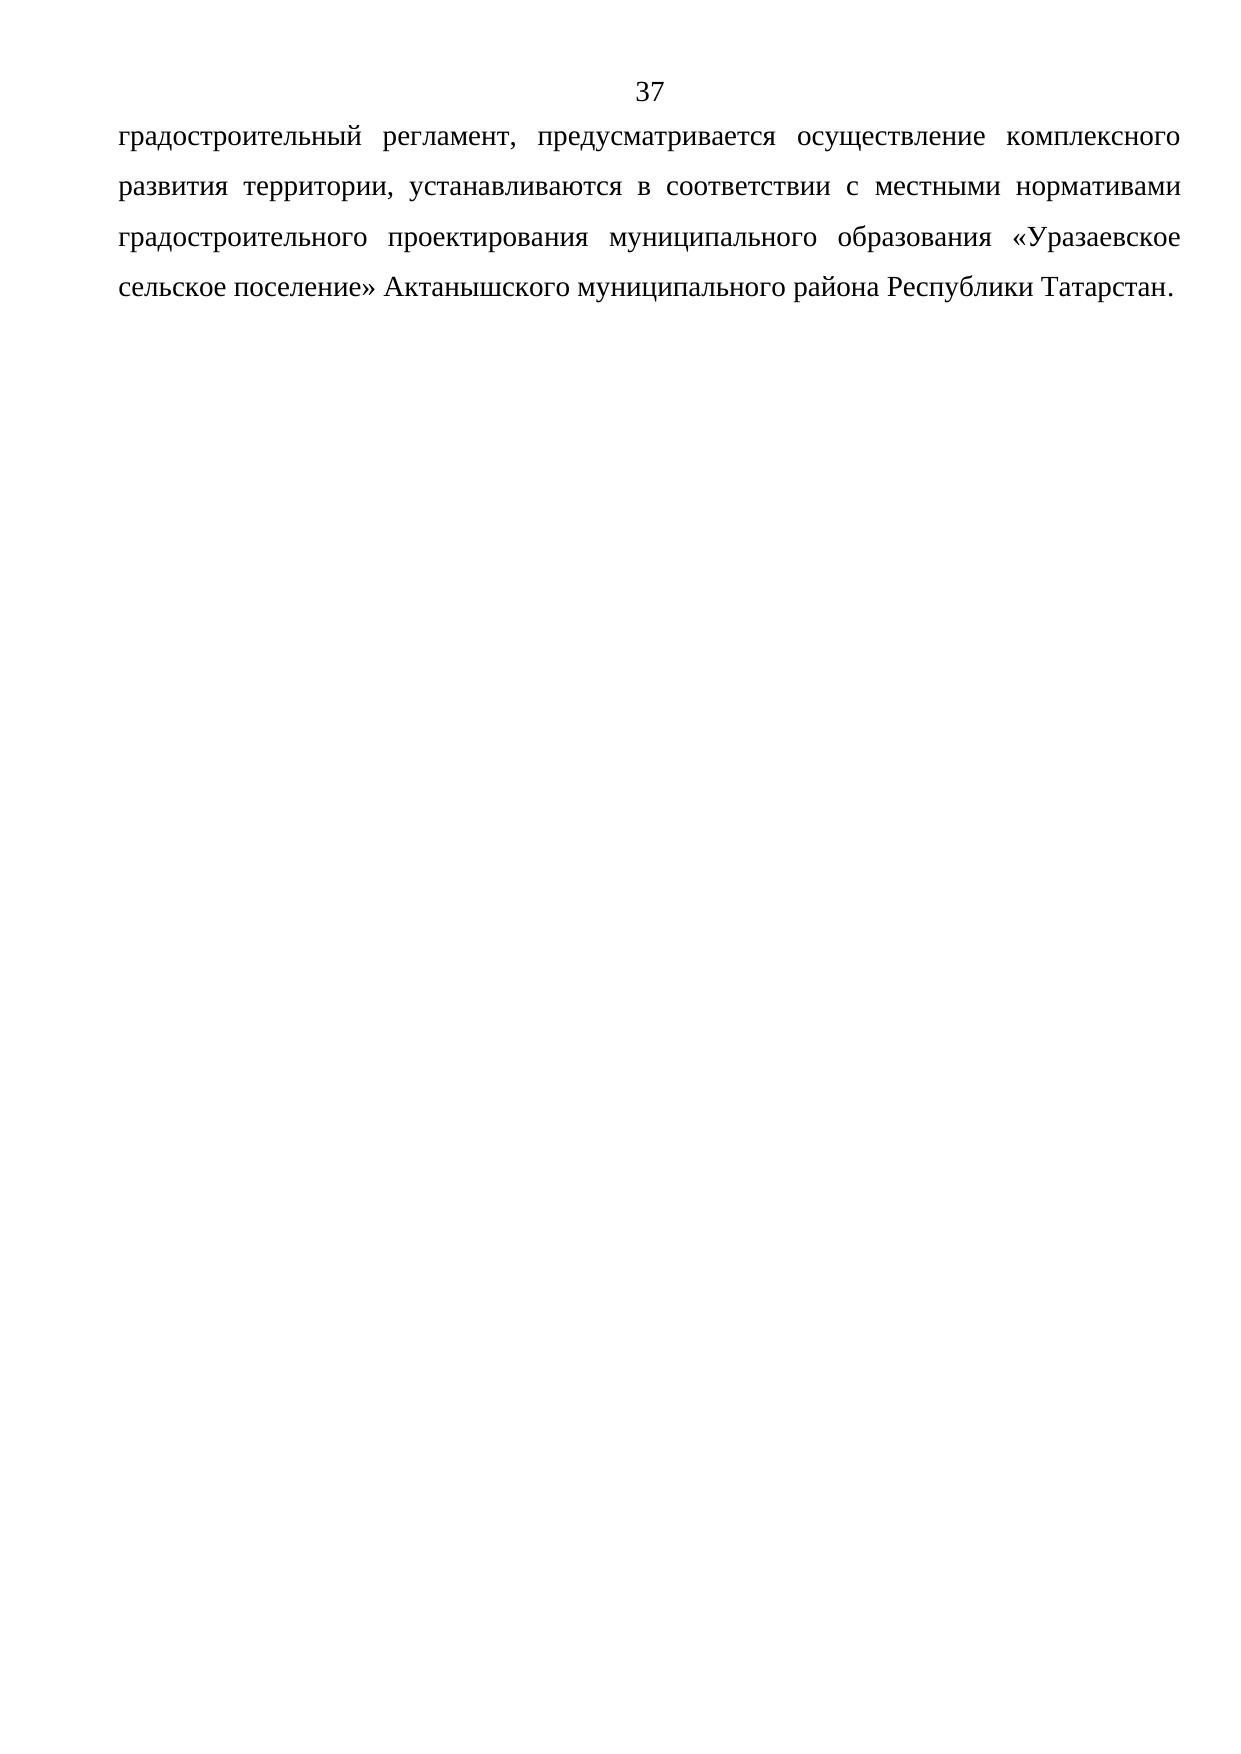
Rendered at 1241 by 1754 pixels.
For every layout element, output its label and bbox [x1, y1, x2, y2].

text [118, 118, 1181, 303]
